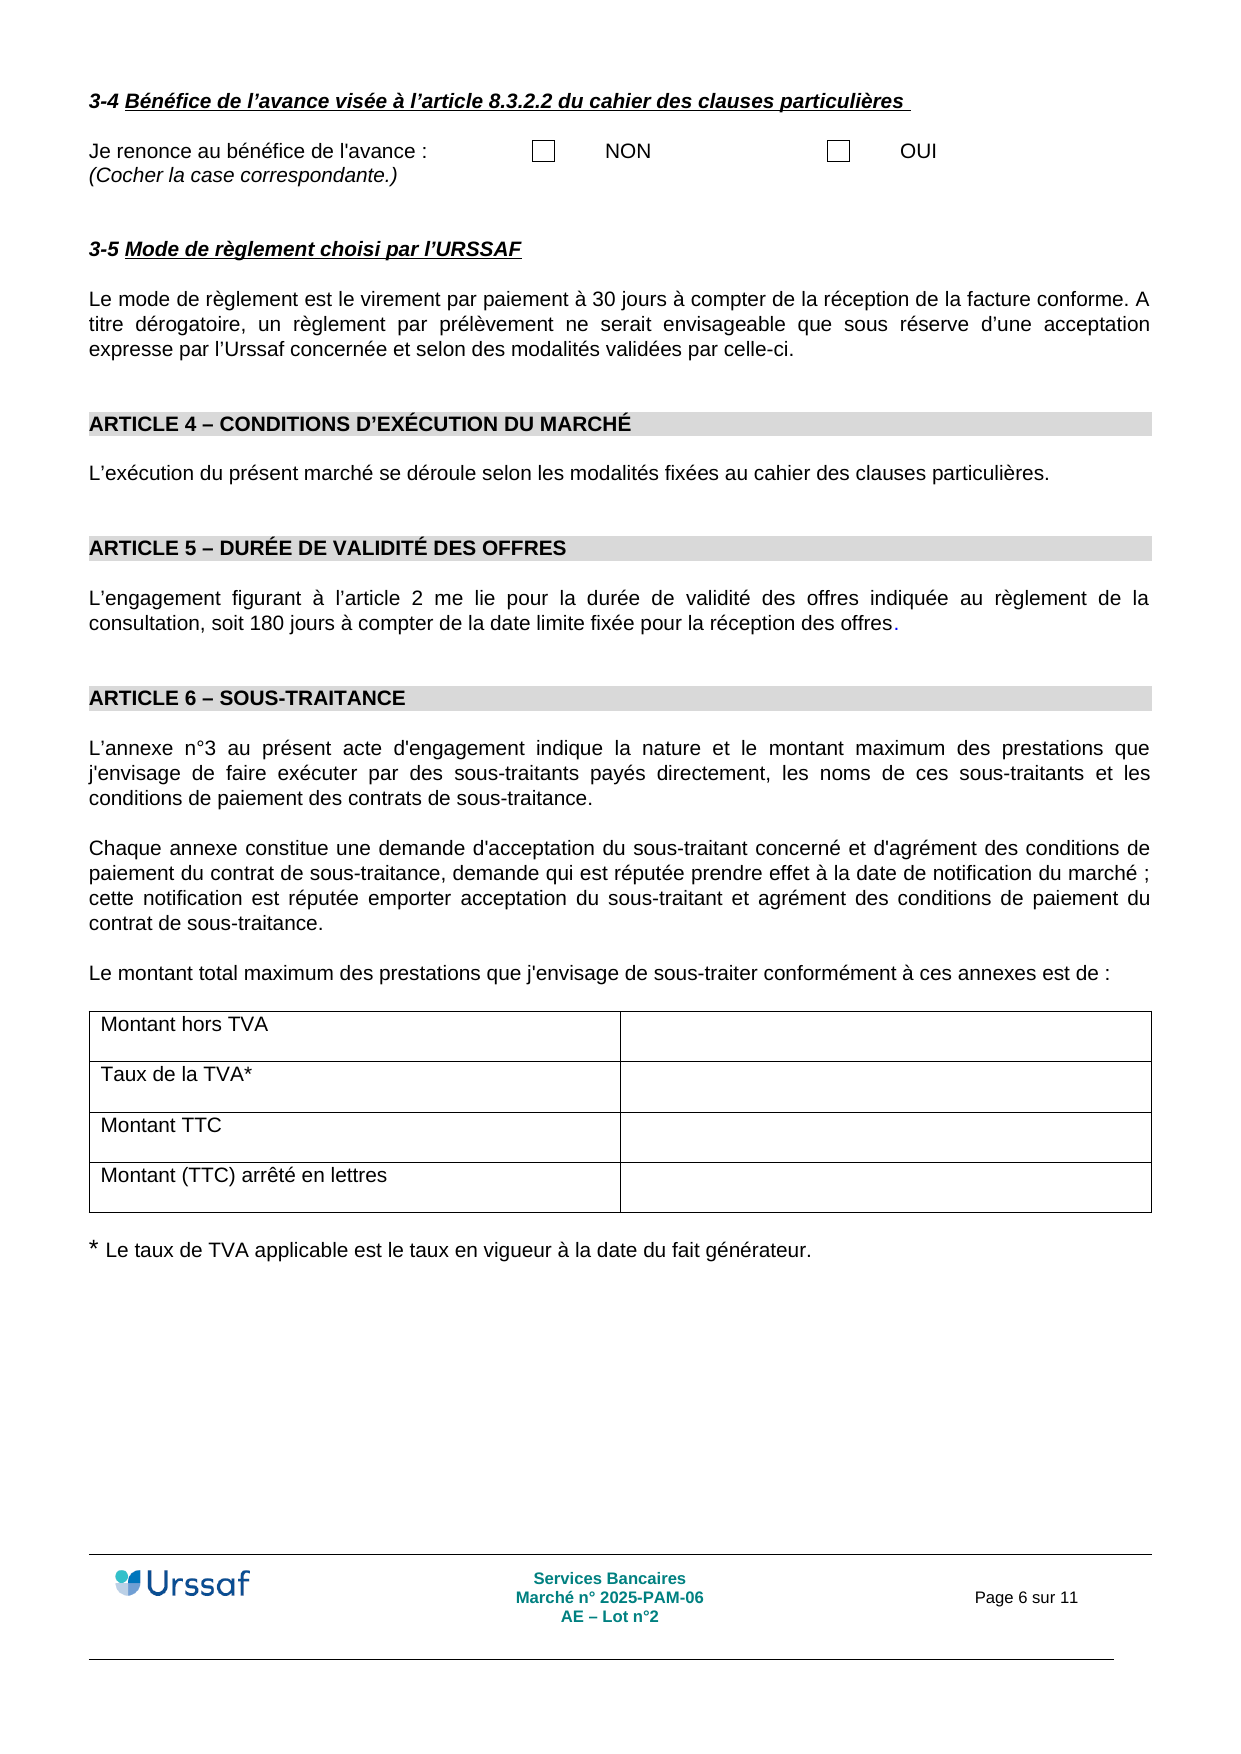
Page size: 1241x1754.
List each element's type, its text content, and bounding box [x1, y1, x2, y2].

text ARTICLE 4 – Conditions d’exécution du marché [89, 412, 1152, 436]
text Le mode de règlement est le virement par paiement à 30 jours à compter de la réception de la facture conforme. A titre dérogatoire, un règlement par prélèvement ne serait envisageable que sous réserve d’une acceptation expresse par l’Urssaf concernée et selon des modalités validées par celle-ci. [89, 287, 1152, 362]
table_header Montant hors TVA [90, 1012, 620, 1061]
table_cell Taux de la TVA* [90, 1062, 620, 1112]
text 3-5 Mode de règlement choisi par l’URSSAF [89, 237, 1152, 262]
table_cell [621, 1062, 1151, 1112]
table_header [621, 1012, 1151, 1061]
text L’exécution du présent marché se déroule selon les modalités fixées au cahier des clauses particulières. [89, 461, 1152, 486]
text ARTICLE 6 – Sous-traitance [89, 686, 1152, 711]
text ARTICLE 5 – Durée de validité des offres [89, 536, 1152, 561]
text Le montant total maximum des prestations que j'envisage de sous-traiter conformément à ces annexes est de : [89, 961, 1152, 986]
table_cell Montant TTC [90, 1113, 620, 1162]
text Chaque annexe constitue une demande d'acceptation du sous-traitant concerné et d'agrément des conditions de paiement du contrat de sous-traitance, demande qui est réputée prendre effet à la date de notification du marché ; cette notification est réputée emporter acceptation du sous-traitant et agrément des conditions de paiement du contrat de sous-traitance. [89, 836, 1152, 936]
picture [109, 1561, 260, 1609]
text L’annexe n°3 au présent acte d'engagement indique la nature et le montant maximum des prestations que j'envisage de faire exécuter par des sous-traitants payés directement, les noms de ces sous-traitants et les conditions de paiement des contrats de sous-traitance. [89, 736, 1152, 811]
text Je renonce au bénéfice de l'avance : NON OUI [89, 139, 1152, 163]
text * Le taux de TVA applicable est le taux en vigueur à la date du fait générateur. [89, 1238, 1152, 1263]
text 3-4 Bénéfice de l’avance visée à l’article 8.3.2.2 du cahier des clauses particulières [89, 89, 1152, 114]
table_cell [621, 1163, 1151, 1212]
text L’engagement figurant à l’article 2 me lie pour la durée de validité des offres indiquée au règlement de la consultation, soit 180 jours à compter de la date limite fixée pour la réception des offres. [89, 586, 1152, 636]
table_cell [621, 1113, 1151, 1162]
table_cell Montant (TTC) arrêté en lettres [90, 1163, 620, 1212]
text (Cocher la case correspondante.) [89, 163, 1152, 187]
